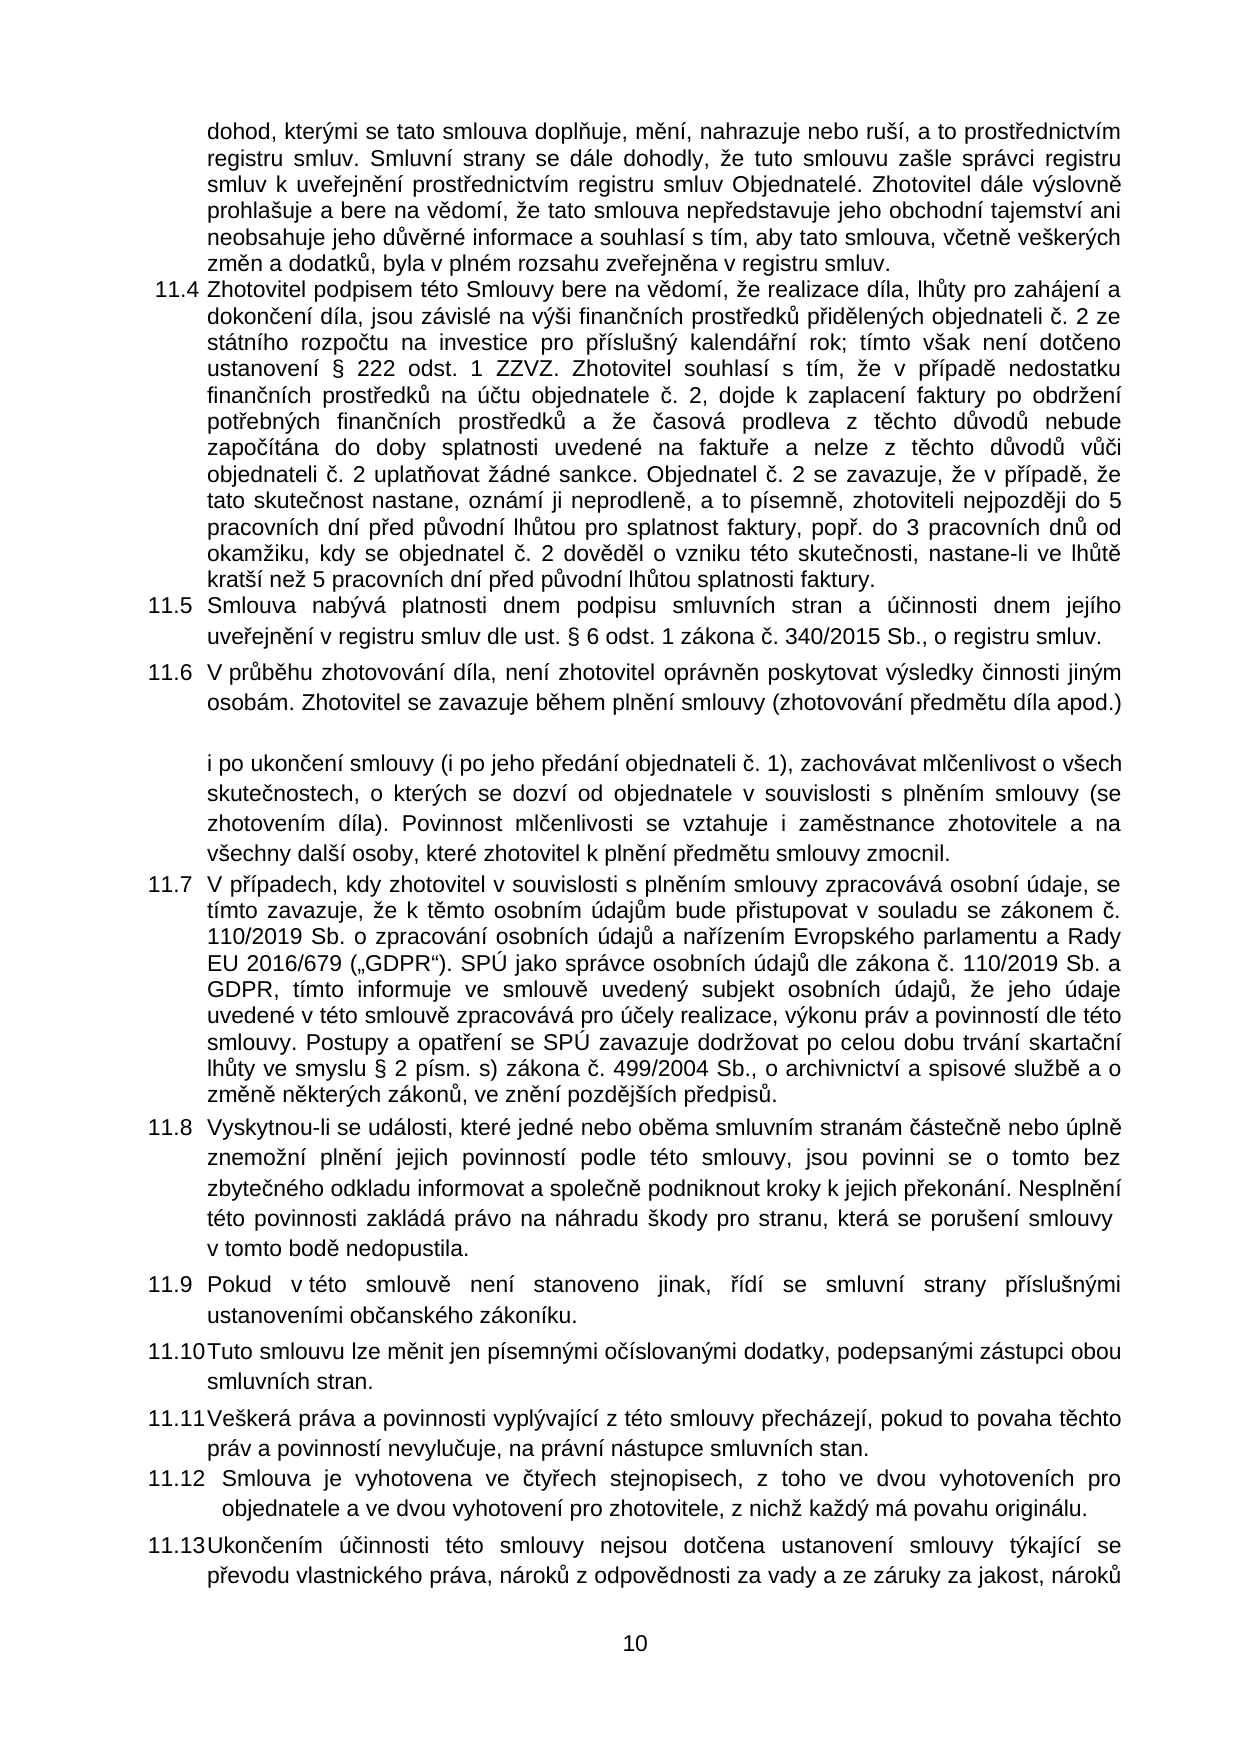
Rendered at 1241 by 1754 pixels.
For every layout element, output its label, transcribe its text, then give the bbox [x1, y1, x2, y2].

list Zhotovitel podpisem této Smlouvy bere na vědomí, že realizace díla, lhůty pro zahájení a dokončení díla, jsou závislé na výši finančních prostředků přidělených objednateli č. 2 ze státního rozpočtu na investice pro příslušný kalendářní rok; tímto však není dotčeno ustanovení § 222 odst. 1 ZZVZ. Zhotovitel souhlasí s tím, že v případě nedostatku finančních prostředků na účtu objednatele č. 2, dojde k zaplacení faktury po obdržení potřebných finančních prostředků a že časová prodleva z těchto důvodů nebude započítána do doby splatnosti uvedené na faktuře a nelze z těchto důvodů vůči objednateli č. 2 uplatňovat žádné sankce. Objednatel č. 2 se zavazuje, že v případě, že tato skutečnost nastane, oznámí ji neprodleně, a to písemně, zhotoviteli nejpozději do 5 pracovních dní před původní lhůtou pro splatnost faktury, popř. do 3 pracovních dnů od okamžiku, kdy se objednatel č. 2 dověděl o vzniku této skutečnosti, nastane-li ve lhůtě kratší než 5 pracovních dní před původní lhůtou splatnosti faktury. [154, 276, 1122, 592]
list V případech, kdy zhotovitel v souvislosti s plněním smlouvy zpracovává osobní údaje, se tímto zavazuje, že k těmto osobním údajům bude přistupovat v souladu se zákonem č. 110/2019 Sb. o zpracování osobních údajů a nařízením Evropského parlamentu a Rady EU 2016/679 („GDPR“). SPÚ jako správce osobních údajů dle zákona č. 110/2019 Sb. a GDPR, tímto informuje ve smlouvě uvedený subjekt osobních údajů, že jeho údaje uvedené v této smlouvě zpracovává pro účely realizace, výkonu práv a povinností dle této smlouvy. Postupy a opatření se SPÚ zavazuje dodržovat po celou dobu trvání skartační lhůty ve smyslu § 2 písm. s) zákona č. 499/2004 Sb., o archivnictví a spisové službě a o změně některých zákonů, ve znění pozdějších předpisů. [148, 871, 1122, 1108]
list Pokud v této smlouvě není stanoveno jinak, řídí se smluvní strany příslušnými ustanoveními občanského zákoníku. [148, 1271, 1122, 1328]
list V průběhu zhotovování díla, není zhotovitel oprávněn poskytovat výsledky činnosti jiným osobám. Zhotovitel se zavazuje během plnění smlouvy (zhotovování předmětu díla apod.) i po ukončení smlouvy (i po jeho předání objednateli č. 1), zachovávat mlčenlivost o všech skutečnostech, o kterých se dozví od objednatele v souvislosti s plněním smlouvy (se zhotovením díla). Povinnost mlčenlivosti se vztahuje i zaměstnance zhotovitele a na všechny další osoby, které zhotovitel k plnění předmětu smlouvy zmocnil. [148, 659, 1122, 867]
list Veškerá práva a povinnosti vyplývající z této smlouvy přecházejí, pokud to povaha těchto práv a povinností nevylučuje, na právní nástupce smluvních stan. [148, 1405, 1122, 1461]
list Smlouva nabývá platnosti dnem podpisu smluvních stran a účinnosti dnem jejího uveřejnění v registru smluv dle ust. § 6 odst. 1 zákona č. 340/2015 Sb., o registru smluv. [148, 592, 1122, 649]
list Tuto smlouvu lze měnit jen písemnými očíslovanými dodatky, podepsanými zástupci obou smluvních stran. [148, 1338, 1122, 1394]
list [154, 118, 1122, 276]
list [148, 1532, 1122, 1588]
list Vyskytnou-li se události, které jedné nebo oběma smluvním stranám částečně nebo úplně znemožní plnění jejich povinností podle této smlouvy, jsou povinni se o tomto bez zbytečného odkladu informovat a společně podniknout kroky k jejich překonání. Nesplnění této povinnosti zakládá právo na náhradu škody pro stranu, která se porušení smlouvy v tomto bodě nedopustila. [148, 1114, 1122, 1261]
list Smlouva je vyhotovena ve čtyřech stejnopisech, z toho ve dvou vyhotoveních pro objednatele a ve dvou vyhotovení pro zhotovitele, z nichž každý má povahu originálu. [148, 1465, 1122, 1522]
